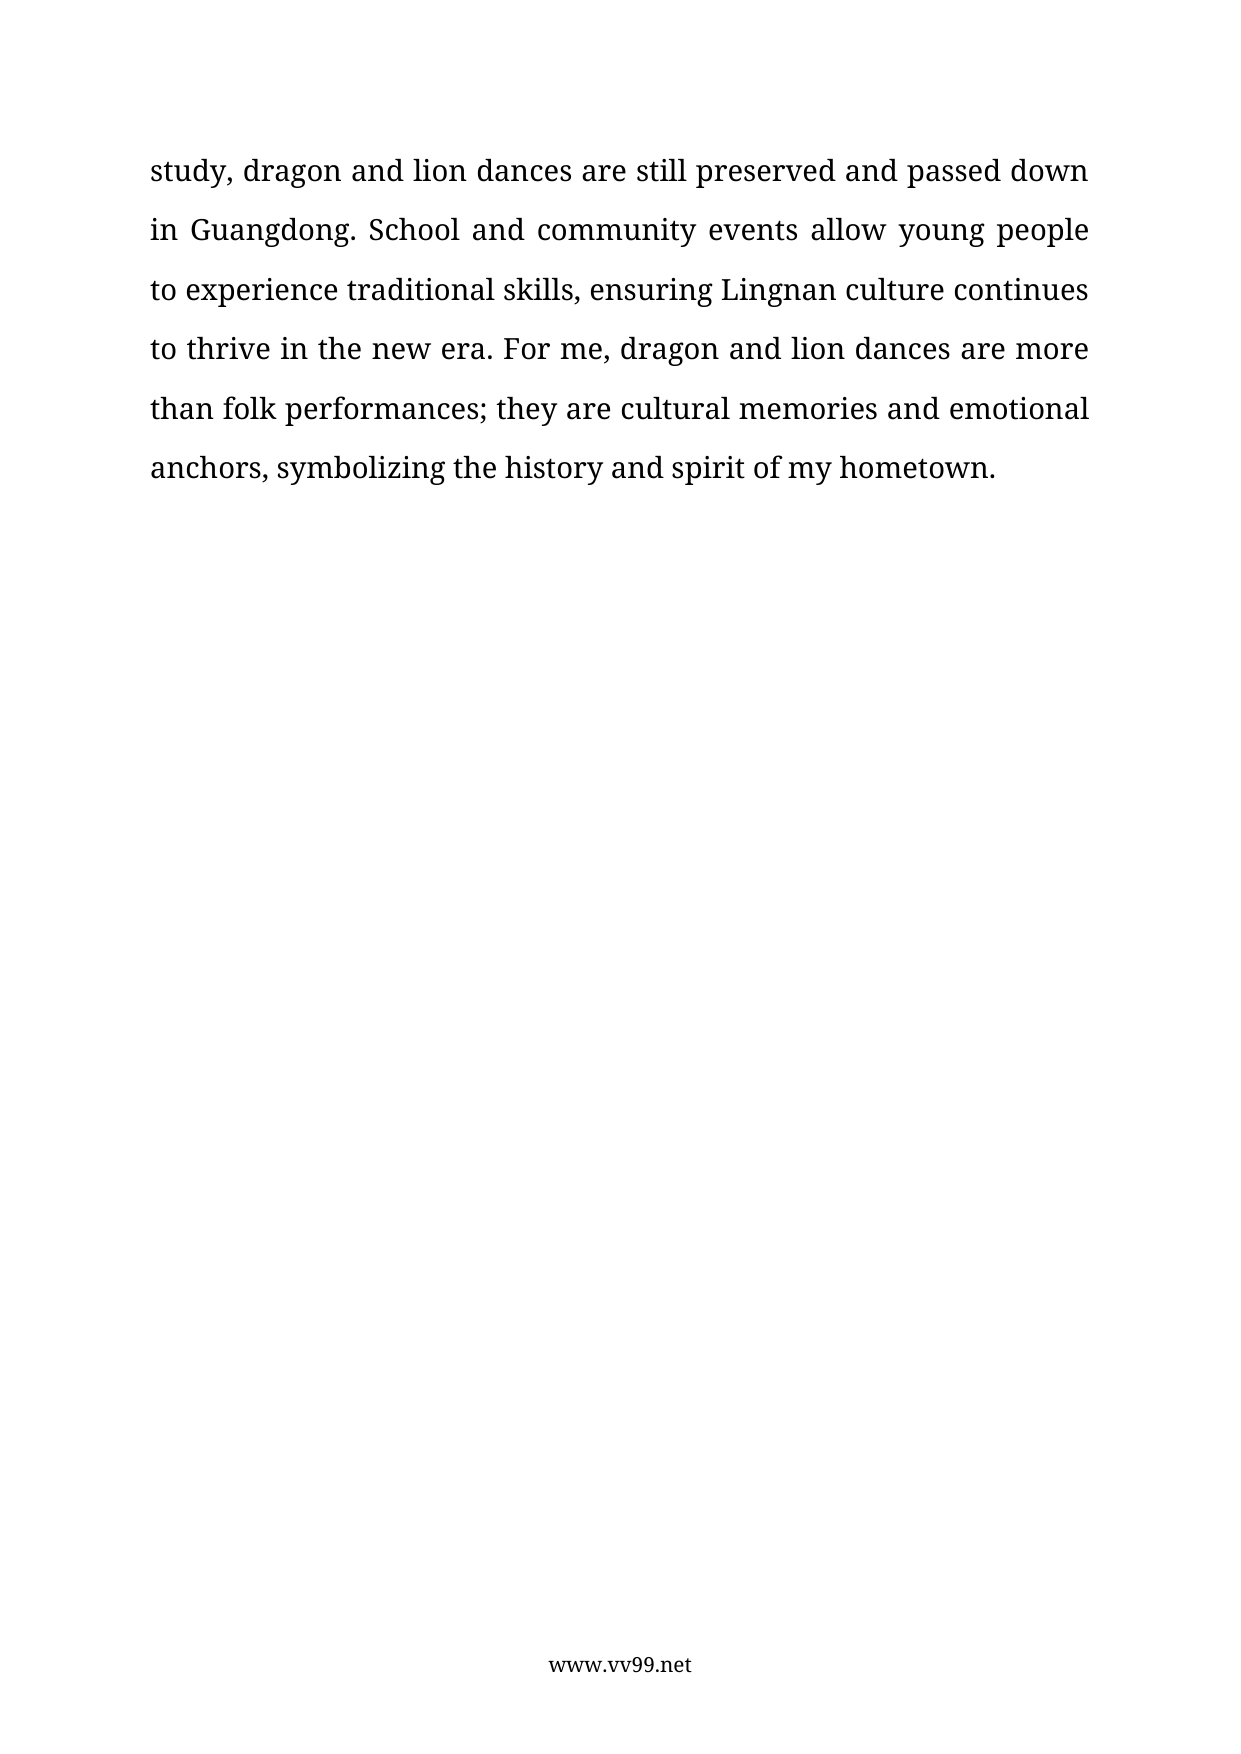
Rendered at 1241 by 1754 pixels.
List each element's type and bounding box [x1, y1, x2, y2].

text [150, 150, 1090, 487]
